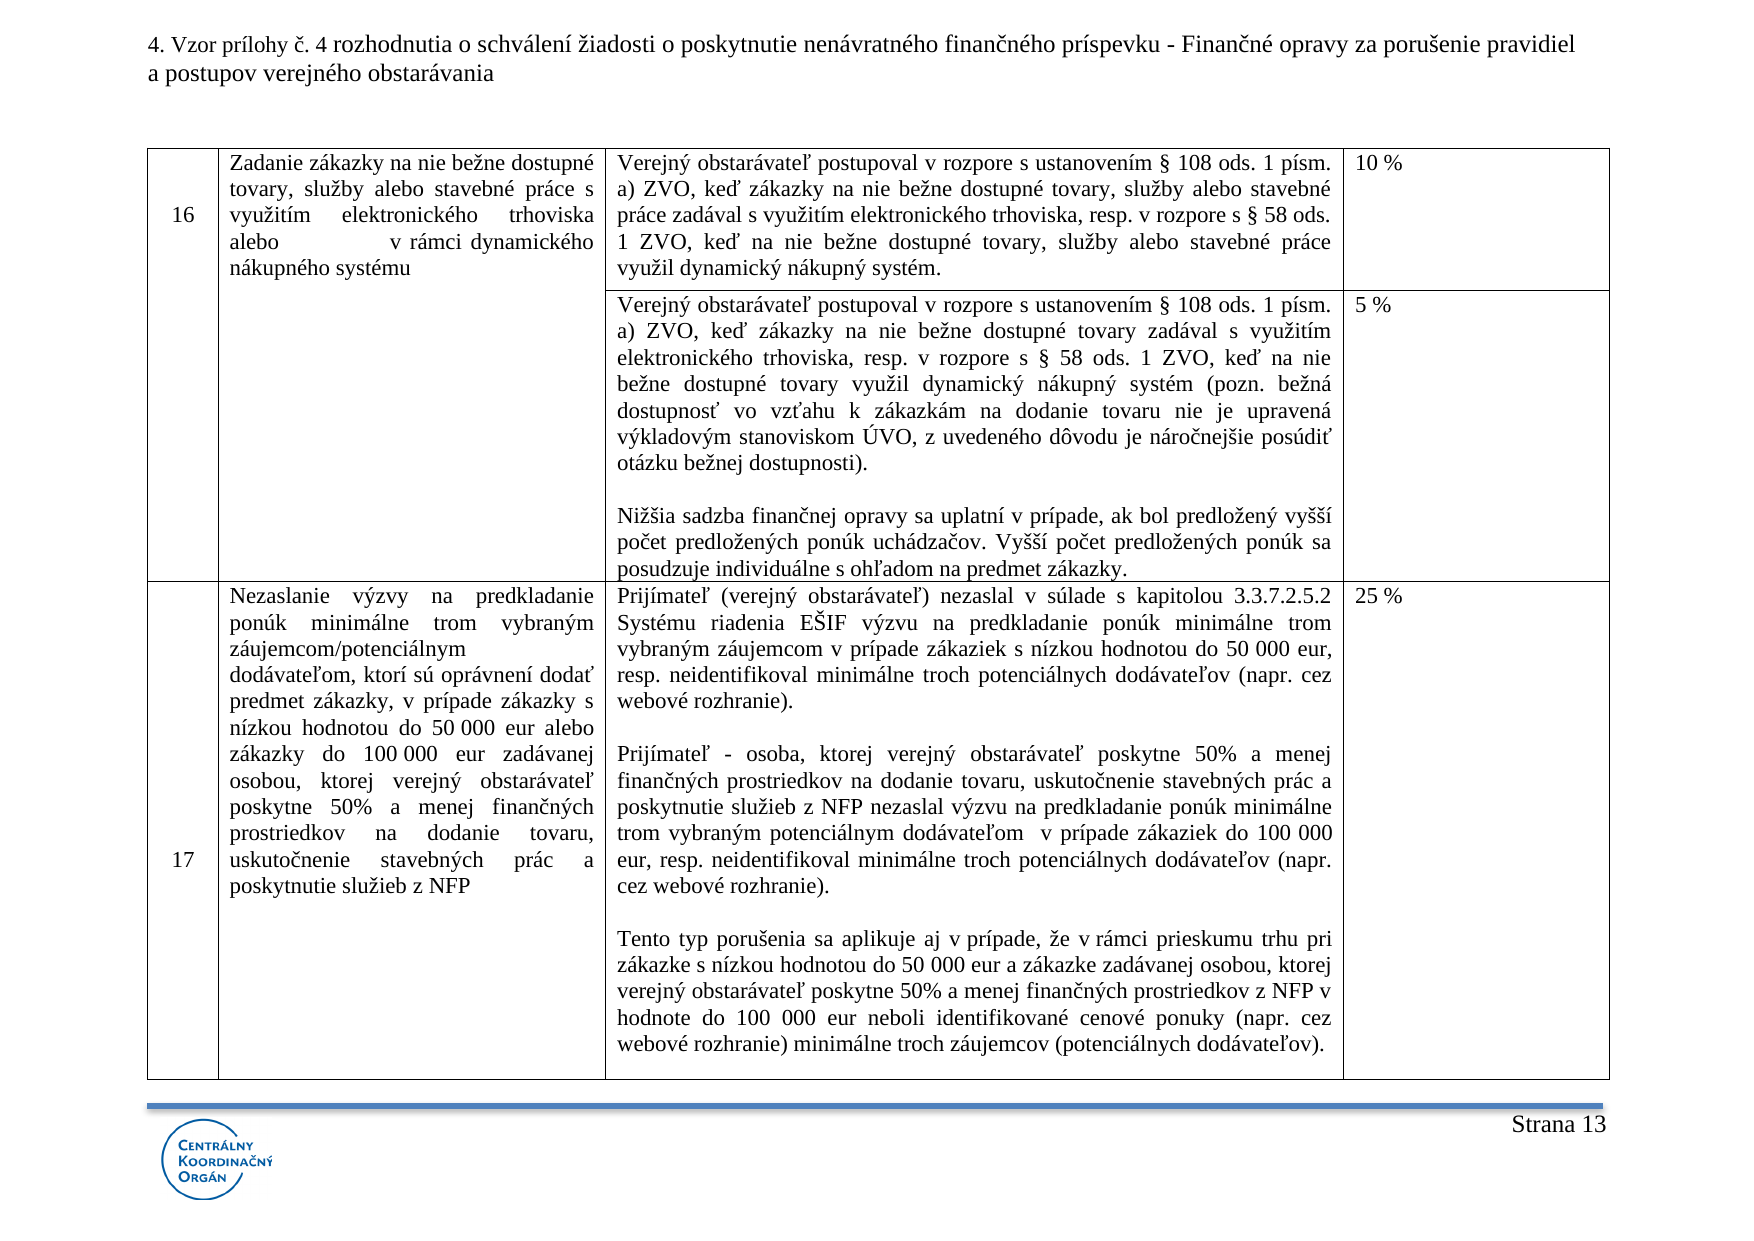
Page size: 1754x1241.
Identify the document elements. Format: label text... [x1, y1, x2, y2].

picture [159, 1117, 272, 1199]
table_cell 5 % [1344, 291, 1609, 581]
table_cell 25 % [1344, 582, 1609, 1079]
table_cell Zadanie zákazky na nie bežne dostupné tovary, služby alebo stavebné práce s využitím elektronického trhoviska alebo v rámci dynamického nákupného systému [219, 149, 605, 581]
table_cell 16 [148, 149, 218, 581]
table_cell 10 % [1344, 149, 1609, 290]
table_cell Verejný obstarávateľ postupoval v rozpore s ustanovením § 108 ods. 1 písm. a) ZVO, keď zákazky na nie bežne dostupné tovary zadával s využitím elektronického trhoviska, resp. v rozpore s § 58 ods. 1 ZVO, keď na nie bežne dostupné tovary využil dynamický nákupný systém (pozn. bežná dostupnosť vo vzťahu k zákazkám na dodanie tovaru nie je upravená výkladovým stanoviskom ÚVO, z uvedeného dôvodu je náročnejšie posúdiť otázku bežnej dostupnosti). Nižšia sadzba finančnej opravy sa uplatní v prípade, ak bol predložený vyšší počet predložených ponúk uchádzačov. Vyšší počet predložených ponúk sa posudzuje individuálne s ohľadom na predmet zákazky. [606, 291, 1343, 581]
table_cell 17 [148, 582, 218, 1079]
table_cell Verejný obstarávateľ postupoval v rozpore s ustanovením § 108 ods. 1 písm. a) ZVO, keď zákazky na nie bežne dostupné tovary, služby alebo stavebné práce zadával s využitím elektronického trhoviska, resp. v rozpore s § 58 ods. 1 ZVO, keď na nie bežne dostupné tovary, služby alebo stavebné práce využil dynamický nákupný systém. [606, 149, 1343, 290]
